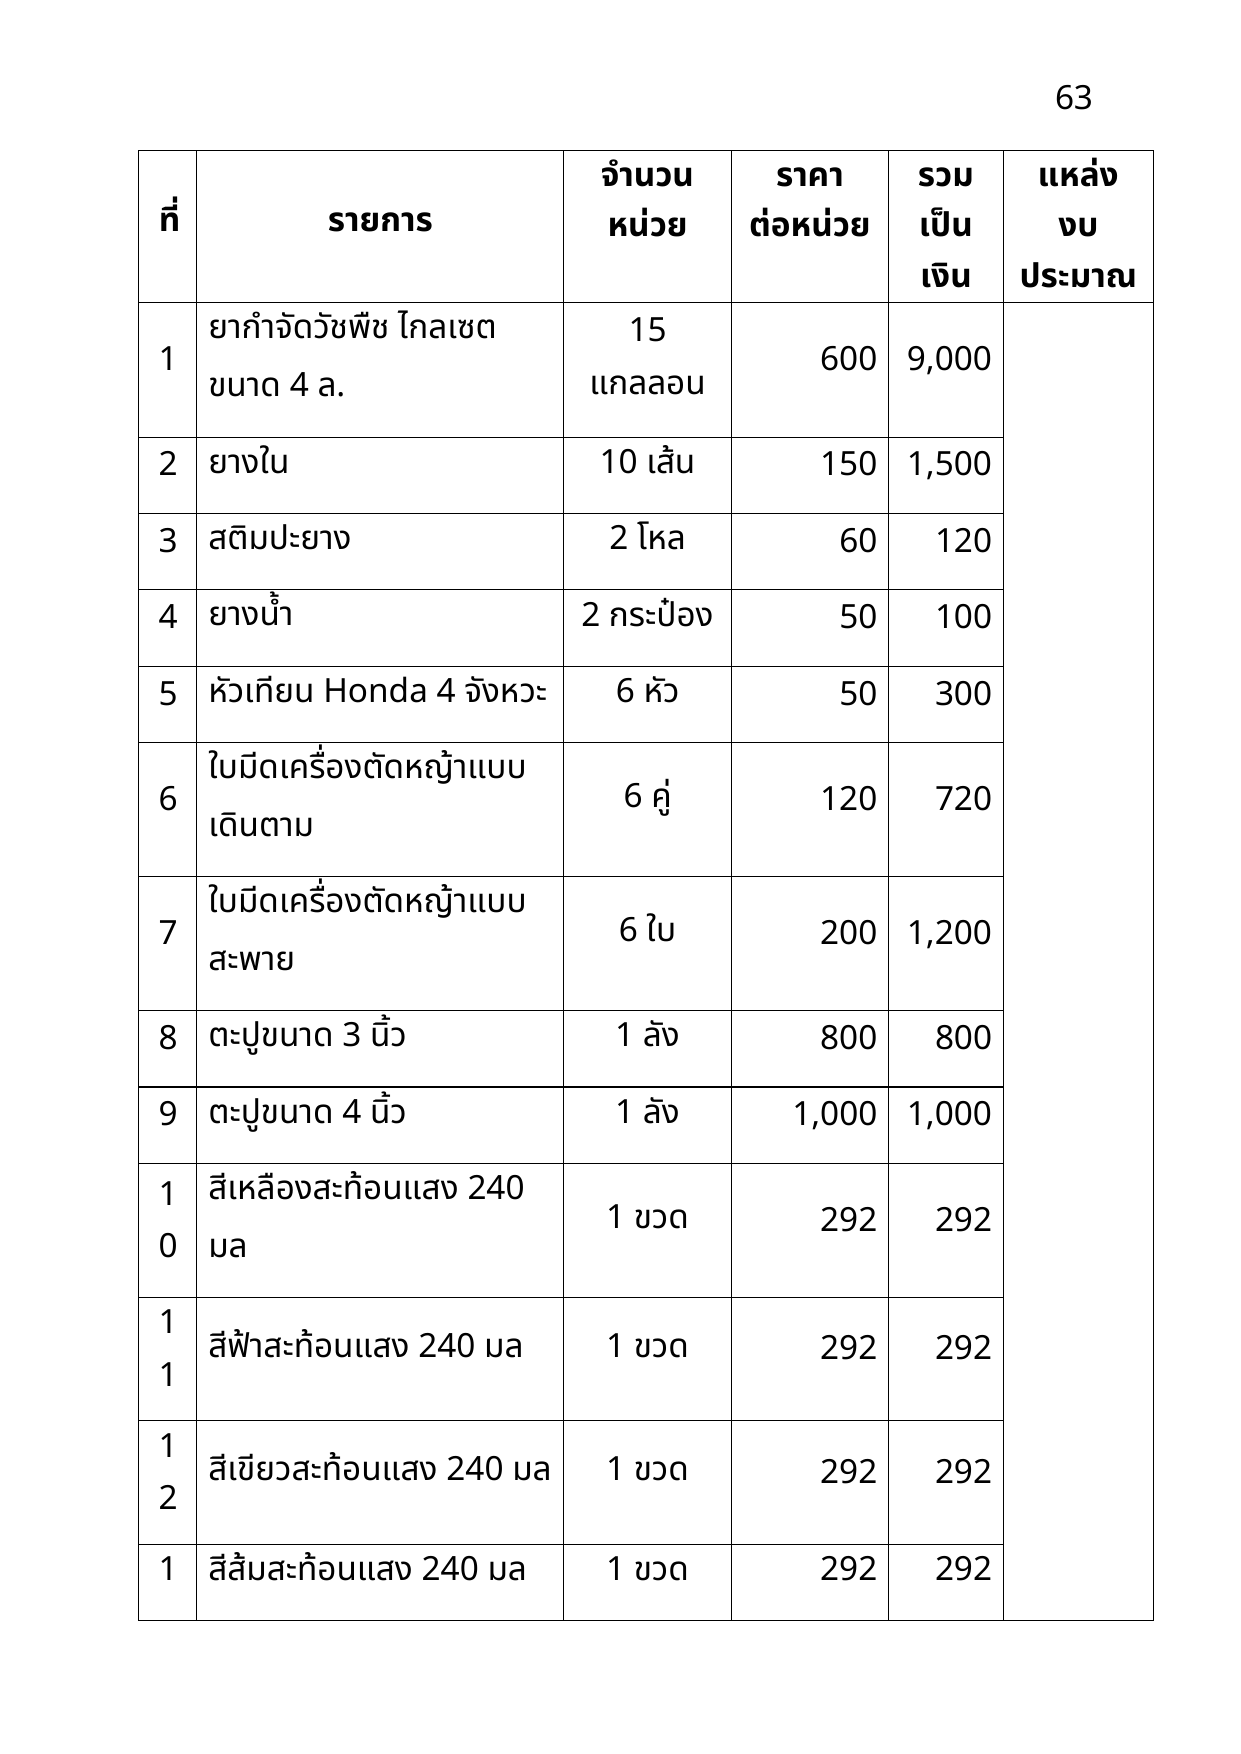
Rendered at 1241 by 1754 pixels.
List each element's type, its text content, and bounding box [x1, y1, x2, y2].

table_cell 7 [139, 877, 196, 1010]
table_cell 11 [139, 1298, 196, 1420]
table_cell 292 [889, 1298, 1003, 1420]
table_cell ยางน้ำ [197, 590, 563, 666]
table_cell หัวเทียน Honda 4 จังหวะ [197, 667, 563, 742]
table_cell 1 ขวด [564, 1545, 731, 1620]
table_cell 10 เส้น [564, 438, 731, 513]
table_cell 1 ลัง [564, 1011, 731, 1086]
table_header รวม เป็นเงิน [889, 151, 1003, 302]
table_cell 300 [889, 667, 1003, 742]
table_cell สติมปะยาง [197, 514, 563, 589]
table_cell 800 [889, 1011, 1003, 1086]
table_header รายการ [197, 151, 563, 302]
table_cell 6 [139, 743, 196, 876]
table_cell 6 คู่ [564, 743, 731, 876]
table_cell 292 [732, 1164, 888, 1297]
table_cell 1,500 [889, 438, 1003, 513]
table_cell 120 [889, 514, 1003, 589]
table_cell 292 [732, 1421, 888, 1544]
table_header แหล่ง งบประมาณ [1004, 151, 1153, 302]
table_cell 292 [732, 1545, 888, 1620]
table_cell 200 [732, 877, 888, 1010]
table_cell 1 ขวด [564, 1298, 731, 1420]
table_cell ยากำจัดวัชพืช ไกลเซตขนาด 4 ล. [197, 303, 563, 437]
table_header จำนวน หน่วย [564, 151, 731, 302]
table_cell 800 [732, 1011, 888, 1086]
table_cell 1 ขวด [564, 1164, 731, 1297]
table_cell 4 [139, 590, 196, 666]
table_cell [1004, 303, 1153, 1620]
table_cell 6 หัว [564, 667, 731, 742]
table_cell 2 โหล [564, 514, 731, 589]
table_cell ตะปูขนาด 4 นิ้ว [197, 1088, 563, 1163]
table_cell 5 [139, 667, 196, 742]
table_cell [197, 1545, 563, 1620]
table_cell 1 ขวด [564, 1421, 731, 1544]
table_cell สีฟ้าสะท้อนแสง 240 มล [197, 1298, 563, 1420]
table_cell 1,000 [889, 1088, 1003, 1163]
table_cell 2 [139, 438, 196, 513]
table_cell 1 ลัง [564, 1088, 731, 1163]
table_cell 50 [732, 667, 888, 742]
table_cell สีเหลืองสะท้อนแสง 240 มล [197, 1164, 563, 1297]
table_cell 12 [139, 1421, 196, 1544]
table_cell 6 ใบ [564, 877, 731, 1010]
table_header ราคา ต่อหน่วย [732, 151, 888, 302]
table_cell ใบมีดเครื่องตัดหญ้าแบบเดินตาม [197, 743, 563, 876]
table_cell 292 [889, 1164, 1003, 1297]
table_cell 292 [732, 1298, 888, 1420]
table_cell 720 [889, 743, 1003, 876]
table_cell 50 [732, 590, 888, 666]
table_cell 120 [732, 743, 888, 876]
table_cell 15 แกลลอน [564, 303, 731, 437]
table_cell 9,000 [889, 303, 1003, 437]
table_cell 10 [139, 1164, 196, 1297]
table_cell ใบมีดเครื่องตัดหญ้าแบบสะพาย [197, 877, 563, 1010]
table_cell 292 [889, 1545, 1003, 1620]
table_cell 1 [139, 303, 196, 437]
table_cell 2 กระป๋อง [564, 590, 731, 666]
table_cell 1,200 [889, 877, 1003, 1010]
table_cell ยางใน [197, 438, 563, 513]
table_cell 600 [732, 303, 888, 437]
table_cell 150 [732, 438, 888, 513]
table_cell ตะปูขนาด 3 นิ้ว [197, 1011, 563, 1086]
table_cell 100 [889, 590, 1003, 666]
table_cell 60 [732, 514, 888, 589]
table_cell 3 [139, 514, 196, 589]
table_cell 9 [139, 1088, 196, 1163]
table_header ที่ [139, 151, 196, 302]
table_cell 13 [139, 1545, 196, 1620]
table_cell 8 [139, 1011, 196, 1086]
table_cell สีเขียวสะท้อนแสง 240 มล [197, 1421, 563, 1544]
table_cell 292 [889, 1421, 1003, 1544]
table_cell 1,000 [732, 1088, 888, 1163]
